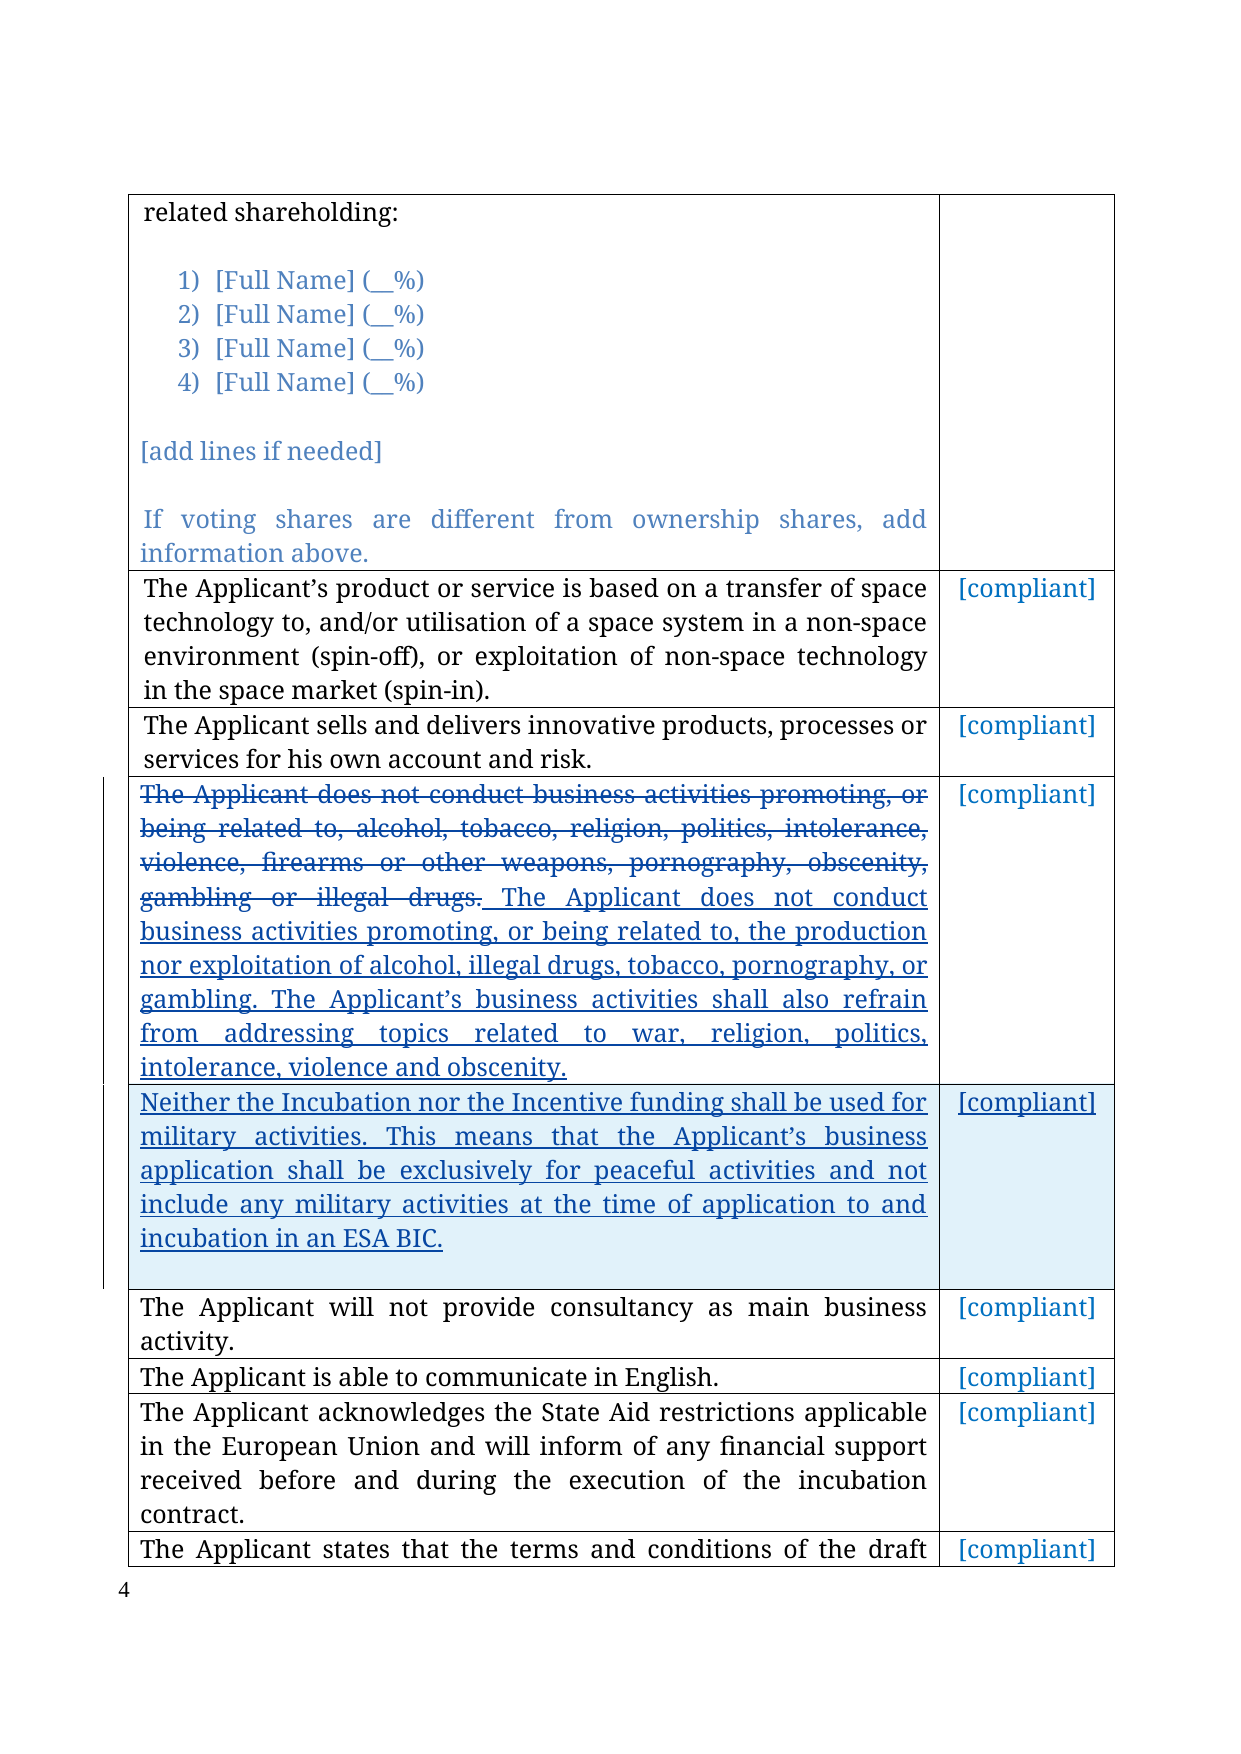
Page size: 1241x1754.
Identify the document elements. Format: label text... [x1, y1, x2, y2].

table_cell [129, 195, 939, 569]
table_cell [129, 1532, 939, 1566]
table_cell [compliant] [940, 1359, 1114, 1393]
table_cell The Applicant acknowledges the State Aid restrictions applicable in the European Union and will inform of any financial support received before and during the execution of the incubation contract. [129, 1394, 939, 1531]
table_cell [compliant] [940, 1532, 1114, 1566]
table_cell [compliant] [940, 777, 1114, 1083]
table_cell [compliant] [940, 1290, 1114, 1358]
table_cell The Applicant will not provide consultancy as main business activity. [129, 1290, 939, 1358]
table_cell [compliant] [940, 571, 1114, 707]
table_cell [compliant] [940, 708, 1114, 776]
table_cell The Applicant’s product or service is based on a transfer of space technology to, and/or utilisation of a space system in a non-space environment (spin-off), or exploitation of non-space technology in the space market (spin-in). [129, 571, 939, 707]
table_cell [compliant] [940, 1394, 1114, 1531]
table_cell The Applicant is able to communicate in English. [129, 1359, 939, 1393]
table_cell [129, 777, 939, 1083]
table_cell The Applicant sells and delivers innovative products, processes or services for his own account and risk. [129, 708, 939, 776]
table_cell [940, 195, 1114, 569]
